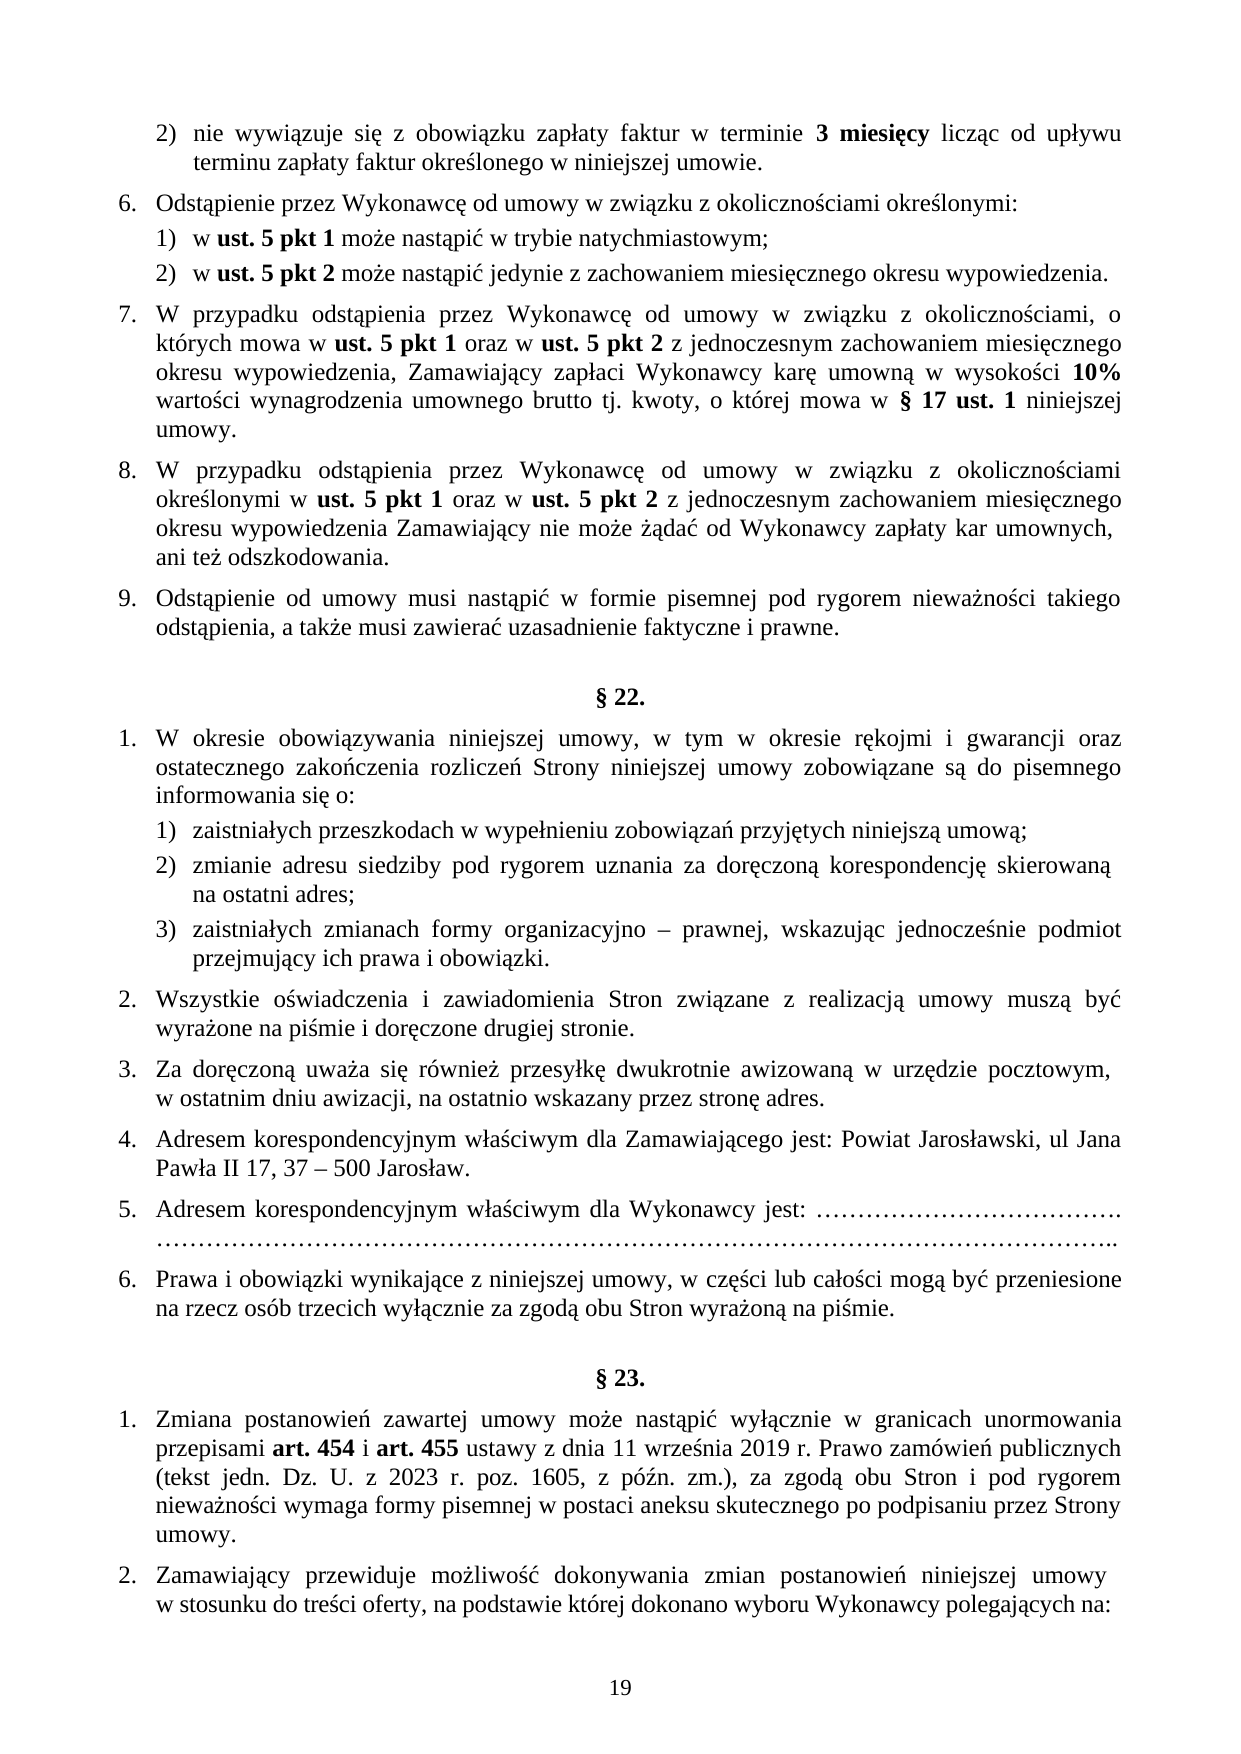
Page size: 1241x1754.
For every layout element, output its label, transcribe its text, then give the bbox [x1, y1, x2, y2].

text § 22. [118, 682, 1122, 711]
list Wszystkie oświadczenia i zawiadomienia Stron związane z realizacją umowy muszą być wyrażone na piśmie i doręczone drugiej stronie. [118, 984, 1122, 1042]
list W przypadku odstąpienia przez Wykonawcę od umowy w związku z okolicznościami, o których mowa w ust. 5 pkt 1 oraz w ust. 5 pkt 2 z jednoczesnym zachowaniem miesięcznego okresu wypowiedzenia, Zamawiający zapłaci Wykonawcy karę umowną w wysokości 10% wartości wynagrodzenia umownego brutto tj. kwoty, o której mowa w § 17 ust. 1 niniejszej umowy. [118, 299, 1122, 443]
list Za doręczoną uważa się również przesyłkę dwukrotnie awizowaną w urzędzie pocztowym, w ostatnim dniu awizacji, na ostatnio wskazany przez stronę adres. [118, 1054, 1122, 1112]
list zaistniałych przeszkodach w wypełnieniu zobowiązań przyjętych niniejszą umową; [155, 816, 1122, 844]
list Odstąpienie od umowy musi nastąpić w formie pisemnej pod rygorem nieważności takiego odstąpienia, a także musi zawierać uzasadnienie faktyczne i prawne. [118, 583, 1122, 641]
list Zmiana postanowień zawartej umowy może nastąpić wyłącznie w granicach unormowania przepisami art. 454 i art. 455 ustawy z dnia 11 września 2019 r. Prawo zamówień publicznych (tekst jedn. Dz. U. z 2023 r. poz. 1605, z późn. zm.), za zgodą obu Stron i pod rygorem nieważności wymaga formy pisemnej w postaci aneksu skutecznego po podpisaniu przez Strony umowy. [118, 1404, 1122, 1548]
list Zamawiający przewiduje możliwość dokonywania zmian postanowień niniejszej umowy w stosunku do treści oferty, na podstawie której dokonano wyboru Wykonawcy polegających na: [118, 1561, 1122, 1618]
list w ust. 5 pkt 2 może nastąpić jedynie z zachowaniem miesięcznego okresu wypowiedzenia. [155, 258, 1122, 287]
list w ust. 5 pkt 1 może nastąpić w trybie natychmiastowym; [155, 223, 1122, 252]
list nie wywiązuje się z obowiązku zapłaty faktur w terminie 3 miesięcy licząc od upływu terminu zapłaty faktur określonego w niniejszej umowie. [156, 118, 1122, 176]
list Adresem korespondencyjnym właściwym dla Zamawiającego jest: Powiat Jarosławski, ul Jana Pawła II 17, 37 – 500 Jarosław. [118, 1124, 1122, 1182]
list W przypadku odstąpienia przez Wykonawcę od umowy w związku z okolicznościami określonymi w ust. 5 pkt 1 oraz w ust. 5 pkt 2 z jednoczesnym zachowaniem miesięcznego okresu wypowiedzenia Zamawiający nie może żądać od Wykonawcy zapłaty kar umownych, ani też odszkodowania. [118, 456, 1122, 571]
list W okresie obowiązywania niniejszej umowy, w tym w okresie rękojmi i gwarancji oraz ostatecznego zakończenia rozliczeń Strony niniejszej umowy zobowiązane są do pisemnego informowania się o: [118, 723, 1122, 809]
text § 23. [118, 1363, 1122, 1392]
list Prawa i obowiązki wynikające z niniejszej umowy, w części lub całości mogą być przeniesione na rzecz osób trzecich wyłącznie za zgodą obu Stron wyrażoną na piśmie. [118, 1264, 1122, 1322]
list zaistniałych zmianach formy organizacyjno – prawnej, wskazując jednocześnie podmiot przejmujący ich prawa i obowiązki. [155, 914, 1122, 972]
list zmianie adresu siedziby pod rygorem uznania za doręczoną korespondencję skierowaną na ostatni adres; [155, 851, 1122, 908]
list Adresem korespondencyjnym właściwym dla Wykonawcy jest: ………………………………. …………………………………………………………………………………………………….. [118, 1194, 1122, 1252]
list Odstąpienie przez Wykonawcę od umowy w związku z okolicznościami określonymi: [118, 188, 1122, 217]
